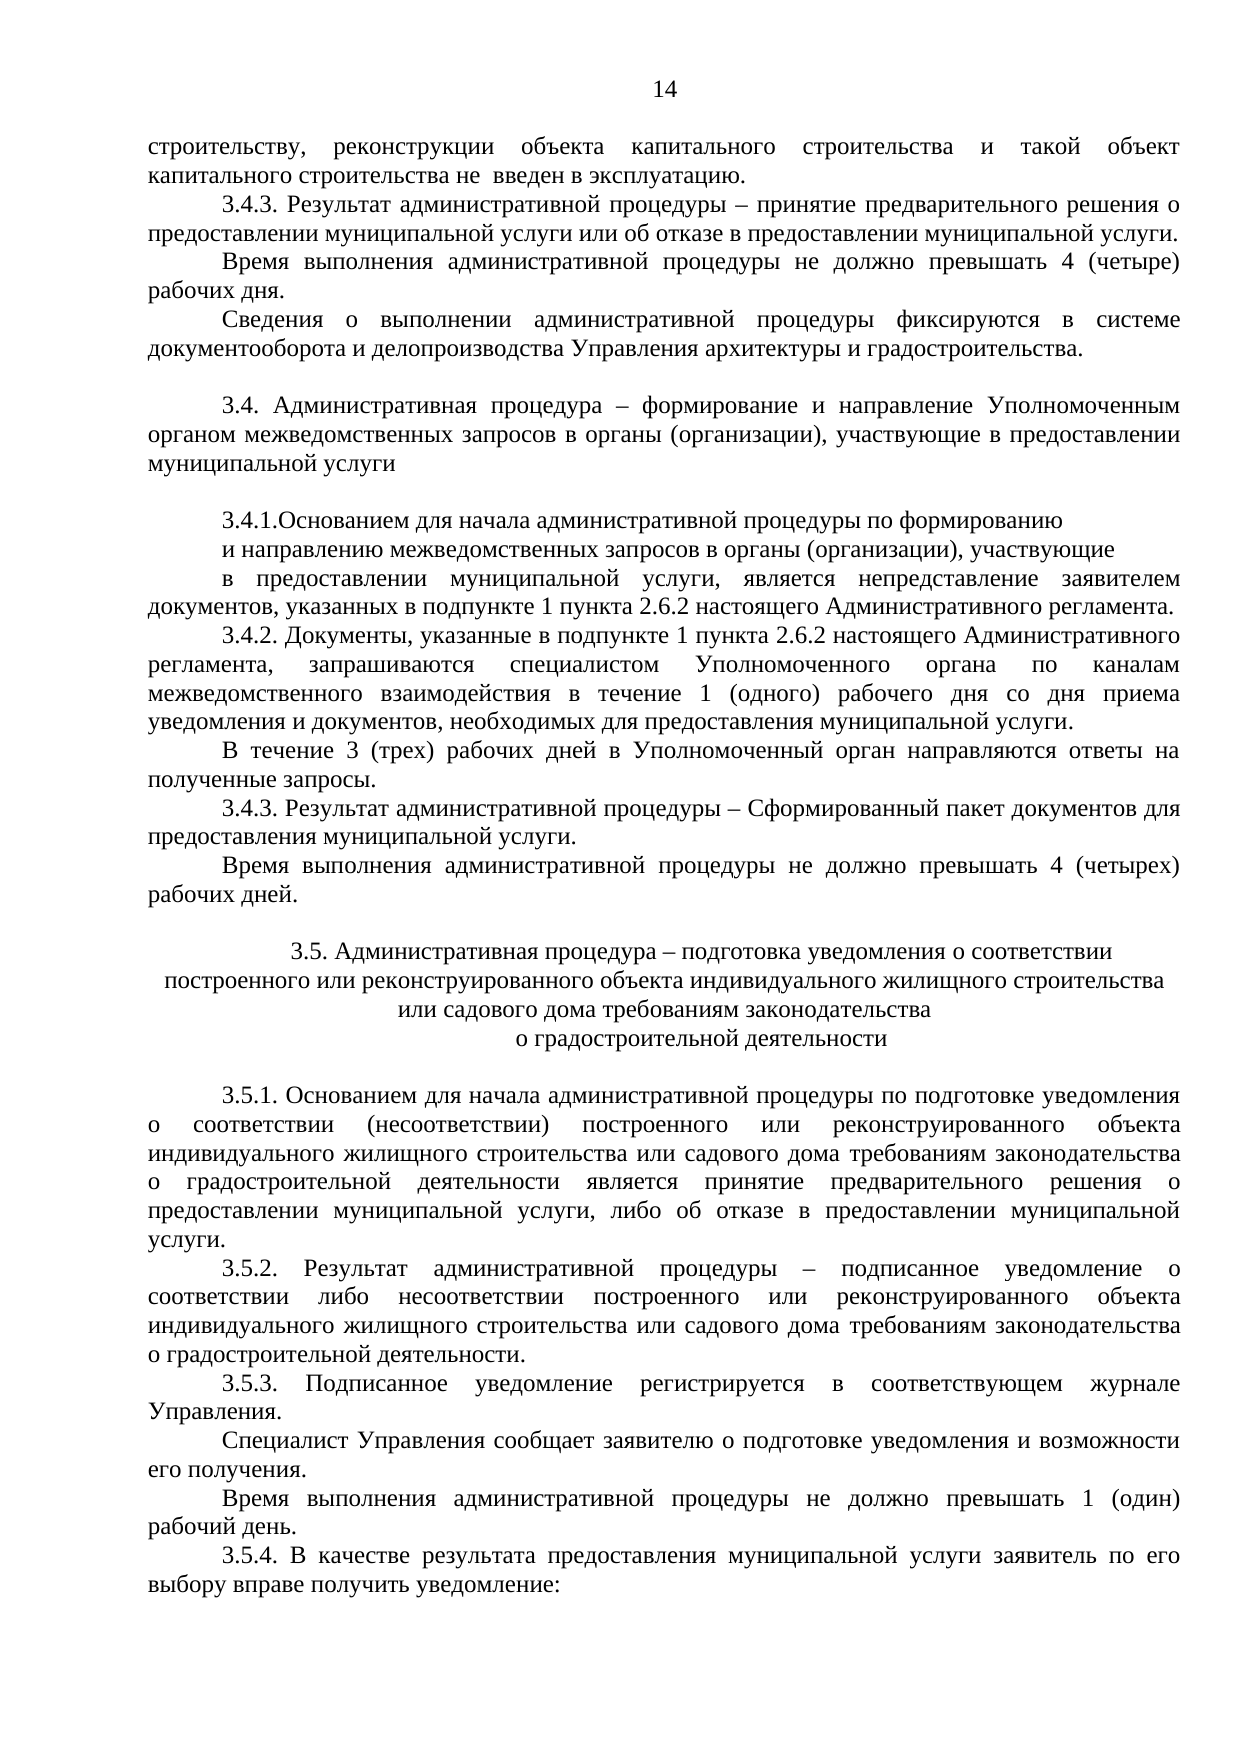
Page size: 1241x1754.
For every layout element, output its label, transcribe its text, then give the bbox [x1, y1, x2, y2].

text 3.4.3. Результат административной процедуры – Сформированный пакет документов для предоставления муниципальной услуги. [148, 793, 1181, 850]
text Сведения о выполнении административной процедуры фиксируются в системе документооборота и делопроизводства Управления архитектуры и градостроительства. [148, 304, 1181, 361]
text Время выполнения административной процедуры не должно превышать 1 (один) рабочий день. [148, 1483, 1181, 1540]
text 3.5.2. Результат административной процедуры – подписанное уведомление о соответствии либо несоответствии построенного или реконструированного объекта индивидуального жилищного строительства или садового дома требованиям законодательства о градостроительной деятельности. [148, 1310, 1181, 1368]
text В течение 3 (трех) рабочих дней в Уполномоченный орган направляются ответы на полученные запросы. [148, 735, 1181, 793]
text и направлению межведомственных запросов в органы (организации), участвующие [148, 534, 1181, 563]
text 3.4.2. Документы, указанные в подпункте 1 пункта 2.6.2 настоящего Административного регламента, запрашиваются специалистом Уполномоченного органа по каналам межведомственного взаимодействия в течение 1 (одного) рабочего дня со дня приема уведомления и документов, необходимых для предоставления муниципальной услуги. [148, 620, 1181, 735]
text 3.5.1. Основанием для начала административной процедуры по подготовке уведомления о соответствии (несоответствии) построенного или реконструированного объекта индивидуального жилищного строительства или садового дома требованиям законодательства о градостроительной деятельности является принятие предварительного решения о предоставлении муниципальной услуги, либо об отказе в предоставлении муниципальной услуги. [148, 1080, 1181, 1138]
text 3.4.1.Основанием для начала административной процедуры по формированию [148, 505, 1181, 534]
text Время выполнения административной процедуры не должно превышать 4 (четырех) рабочих дней. [148, 850, 1181, 908]
text 3.5.2. Результат административной процедуры – подписанное уведомление о соответствии либо несоответствии построенного или реконструированного объекта индивидуального жилищного строительства или садового дома требованиям законодательства о градостроительной деятельности. [148, 1253, 1181, 1310]
text 3.4. Административная процедура – формирование и направление Уполномоченным органом межведомственных запросов в органы (организации), участвующие в предоставлении муниципальной услуги [148, 390, 1181, 476]
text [148, 131, 1181, 189]
text в предоставлении муниципальной услуги, является непредставление заявителем документов, указанных в подпункте 1 пункта 2.6.2 настоящего Административного регламента. [148, 563, 1181, 620]
text 3.5. Административная процедура – подготовка уведомления о соответствии построенного или реконструированного объекта индивидуального жилищного строительства или садового дома требованиям законодательства [596, 936, 1181, 1023]
text о градостроительной деятельности [148, 1023, 1181, 1051]
text Специалист Управления сообщает заявителю о подготовке уведомления и возможности его получения. [148, 1425, 1181, 1483]
text 3.5.4. В качестве результата предоставления муниципальной услуги заявитель по его выбору вправе получить уведомление: [148, 1540, 1181, 1598]
text Время выполнения административной процедуры не должно превышать 4 (четыре) рабочих дня. [148, 246, 1181, 304]
text 3.4.3. Результат административной процедуры – принятие предварительного решения о предоставлении муниципальной услуги или об отказе в предоставлении муниципальной услуги. [148, 189, 1181, 246]
text 3.5.3. Подписанное уведомление регистрируется в соответствующем журнале Управления. [148, 1368, 1181, 1425]
text 3.5. Административная процедура – подготовка уведомления о соответствии построенного или реконструированного объекта индивидуального жилищного строительства или садового дома требованиям законодательства [148, 936, 952, 1023]
text 3.5.1. Основанием для начала административной процедуры по подготовке уведомления о соответствии (несоответствии) построенного или реконструированного объекта индивидуального жилищного строительства или садового дома требованиям законодательства о градостроительной деятельности является принятие предварительного решения о предоставлении муниципальной услуги, либо об отказе в предоставлении муниципальной услуги. [148, 1138, 1181, 1253]
